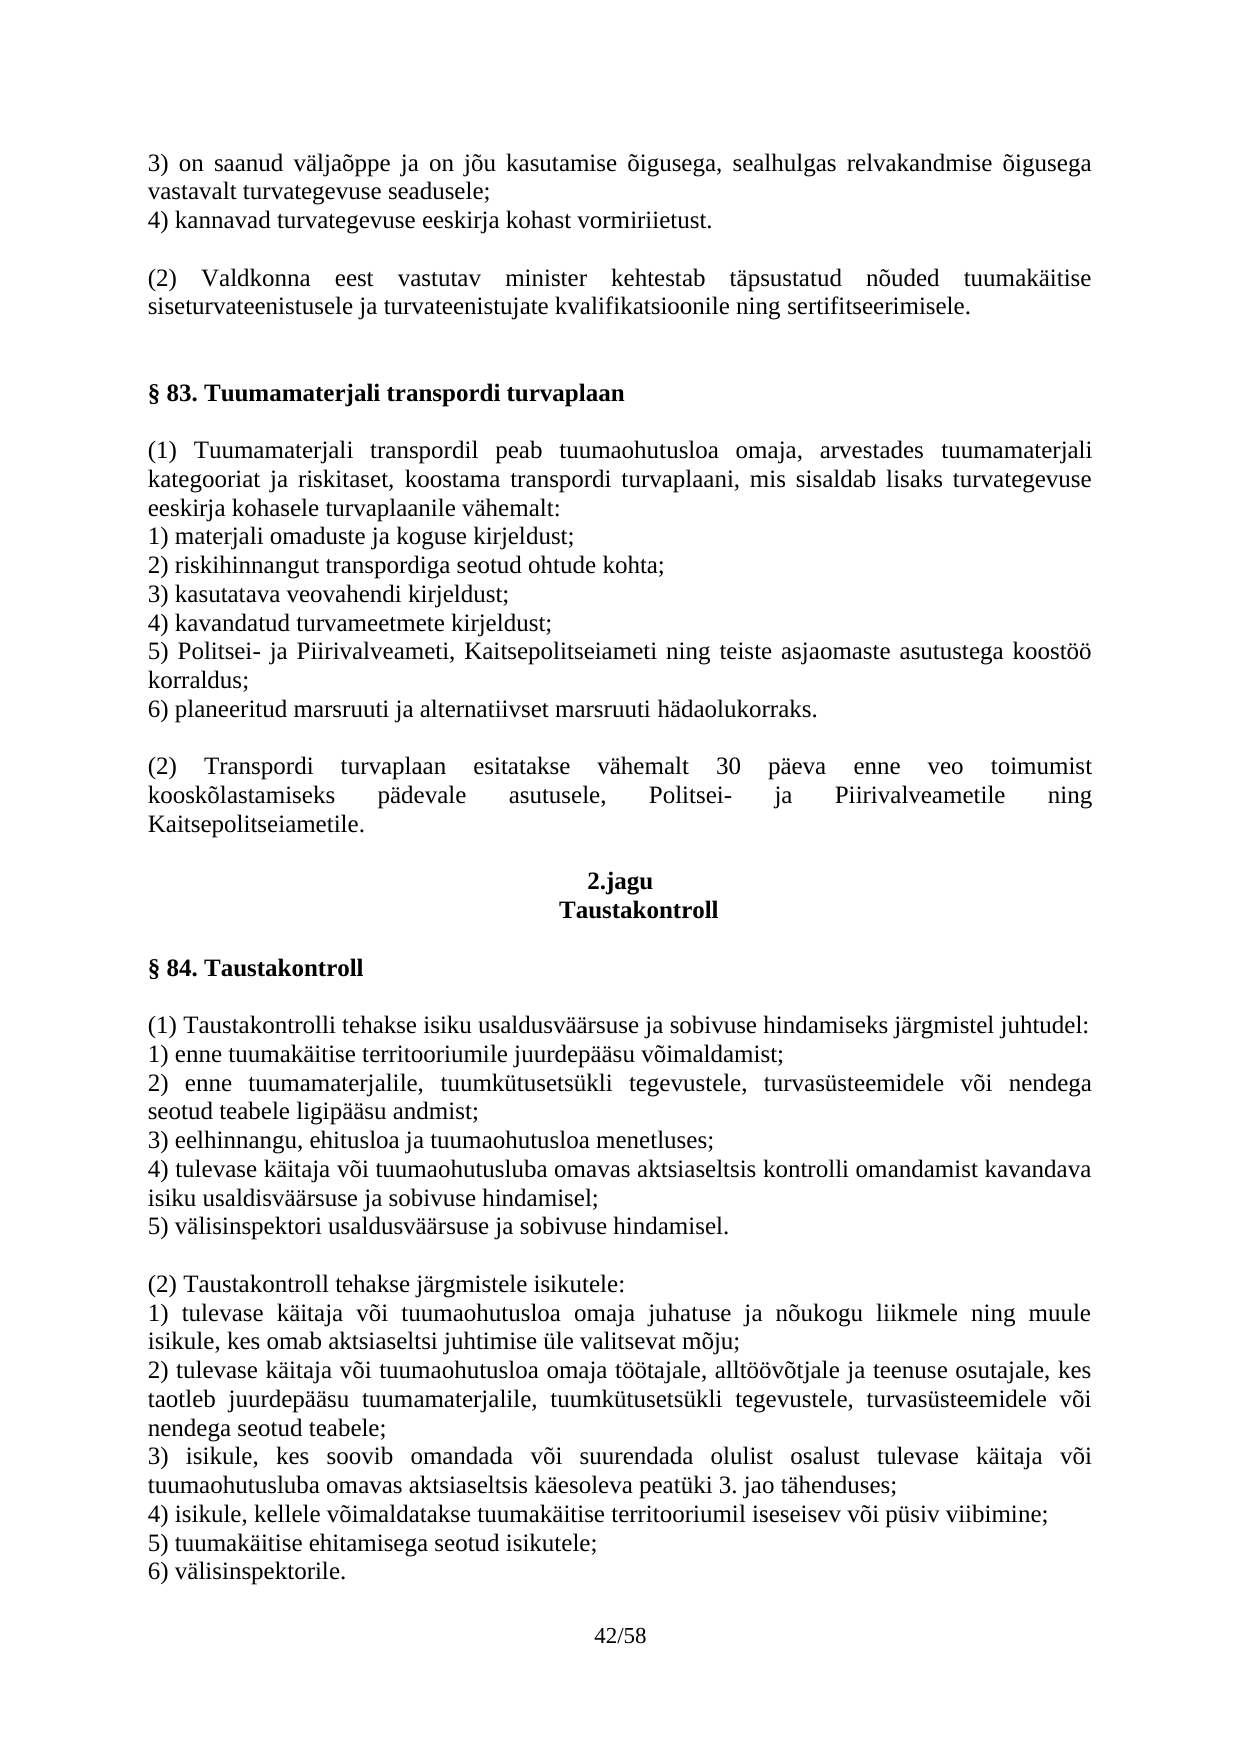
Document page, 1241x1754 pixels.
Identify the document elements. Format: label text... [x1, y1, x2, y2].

text 4) tulevase käitaja või tuumaohutusluba omavas aktsiaseltsis kontrolli omandamist kavandava isiku usaldisväärsuse ja sobivuse hindamisel; [148, 1154, 1093, 1211]
text 2) enne tuumamaterjalile, tuumkütusetsükli tegevustele, turvasüsteemidele või nendega seotud teabele ligipääsu andmist; [148, 1068, 1093, 1125]
text 2) tulevase käitaja või tuumaohutusloa omaja töötajale, alltöövõtjale ja teenuse osutajale, kes taotleb juurdepääsu tuumamaterjalile, tuumkütusetsükli tegevustele, turvasüsteemidele või nendega seotud teabele; [148, 1355, 1093, 1441]
text (2) Valdkonna eest vastutav minister kehtestab täpsustatud nõuded tuumakäitise siseturvateenistusele ja turvateenistujate kvalifikatsioonile ning sertifitseerimisele. [148, 263, 1093, 320]
text (2) Transpordi turvaplaan esitatakse vähemalt 30 päeva enne veo toimumist kooskõlastamiseks pädevale asutusele, Politsei- ja Piirivalveametile ning Kaitsepolitseiametile. [148, 723, 1093, 838]
text 3) kasutatava veovahendi kirjeldust; [148, 579, 1093, 608]
text (1) Tuumamaterjali transpordil peab tuumaohutusloa omaja, arvestades tuumamaterjali kategooriat ja riskitaset, koostama transpordi turvaplaani, mis sisaldab lisaks turvategevuse eeskirja kohasele turvaplaanile vähemalt: [148, 435, 1093, 521]
text 3) on saanud väljaõppe ja on jõu kasutamise õigusega, sealhulgas relvakandmise õigusega vastavalt turvategevuse seadusele; [148, 148, 1093, 205]
text 5) tuumakäitise ehitamisega seotud isikutele; [148, 1528, 1093, 1556]
text 1) materjali omaduste ja koguse kirjeldust; [148, 521, 1093, 550]
text Taustakontroll [185, 895, 1093, 924]
text 3) eelhinnangu, ehitusloa ja tuumaohutusloa menetluses; [148, 1125, 1093, 1154]
text 6) välisinspektorile. [148, 1556, 1093, 1585]
text (1) Taustakontrolli tehakse isiku usaldusväärsuse ja sobivuse hindamiseks järgmistel juhtudel: [148, 1010, 1093, 1039]
text 6) planeeritud marsruuti ja alternatiivset marsruuti hädaolukorraks. [148, 694, 1093, 723]
text 4) isikule, kellele võimaldatakse tuumakäitise territooriumil iseseisev või püsiv viibimine; [148, 1499, 1093, 1528]
text 1) enne tuumakäitise territooriumile juurdepääsu võimaldamist; [148, 1039, 1093, 1068]
text 2.jagu [148, 866, 1093, 895]
text 5) Politsei- ja Piirivalveameti, Kaitsepolitseiameti ning teiste asjaomaste asutustega koostöö korraldus; [148, 636, 1093, 694]
text 5) välisinspektori usaldusväärsuse ja sobivuse hindamisel. [148, 1211, 1093, 1240]
text 1) tulevase käitaja või tuumaohutusloa omaja juhatuse ja nõukogu liikmele ning muule isikule, kes omab aktsiaseltsi juhtimise üle valitsevat mõju; [148, 1298, 1093, 1355]
text 4) kannavad turvategevuse eeskirja kohast vormiriietust. [148, 205, 1093, 234]
text (2) Taustakontroll tehakse järgmistele isikutele: [148, 1269, 1093, 1298]
text 3) isikule, kes soovib omandada või suurendada olulist osalust tulevase käitaja või tuumaohutusluba omavas aktsiaseltsis käesoleva peatüki 3. jao tähenduses; [148, 1441, 1093, 1499]
text 2) riskihinnangut transpordiga seotud ohtude kohta; [148, 550, 1093, 579]
text 4) kavandatud turvameetmete kirjeldust; [148, 608, 1093, 636]
text § 83. Tuumamaterjali transpordi turvaplaan [148, 378, 1093, 406]
text § 84. Taustakontroll [148, 953, 1093, 981]
